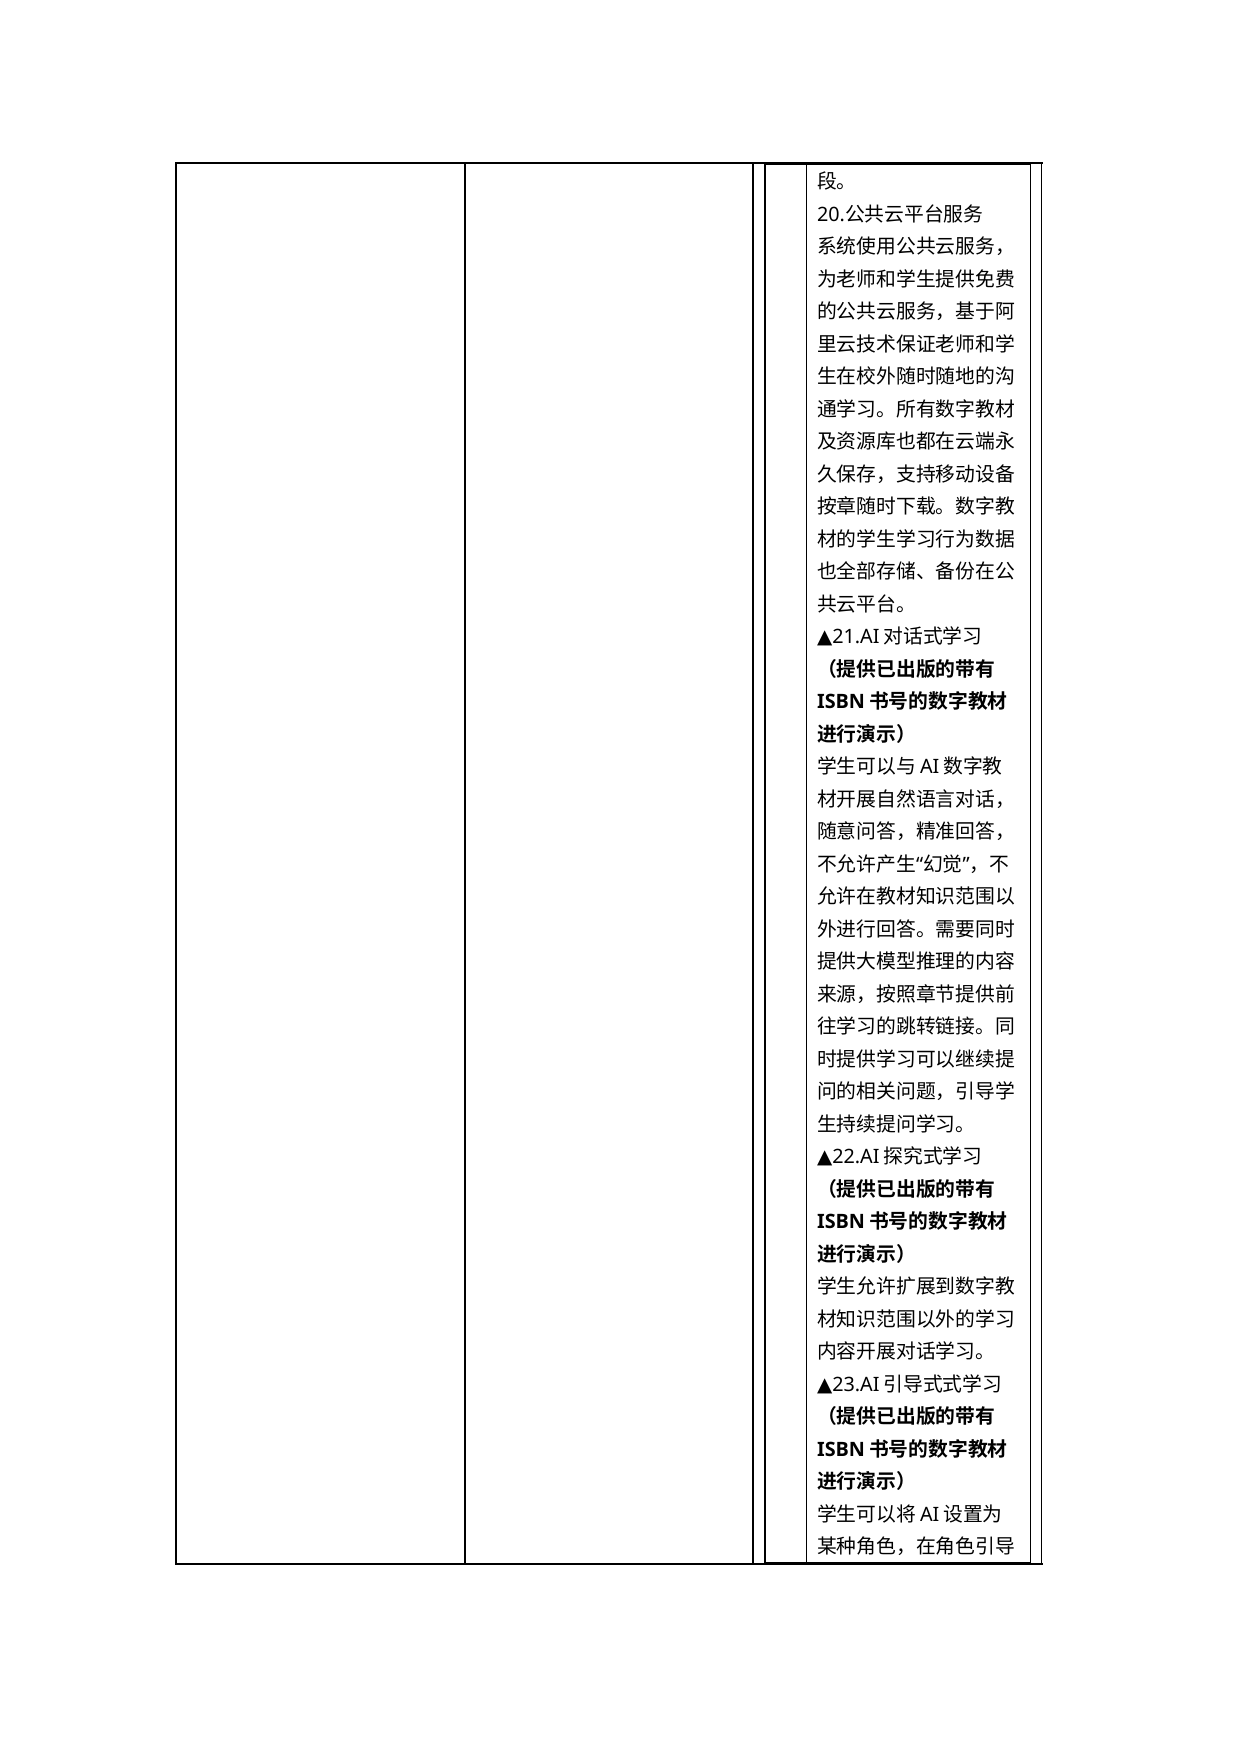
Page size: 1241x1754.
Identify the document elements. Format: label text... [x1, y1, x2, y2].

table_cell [807, 165, 1030, 1562]
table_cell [766, 165, 806, 1562]
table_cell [1031, 164, 1041, 1563]
table_cell [466, 164, 752, 1563]
table_cell 1 [177, 164, 464, 1563]
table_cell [754, 164, 764, 1563]
